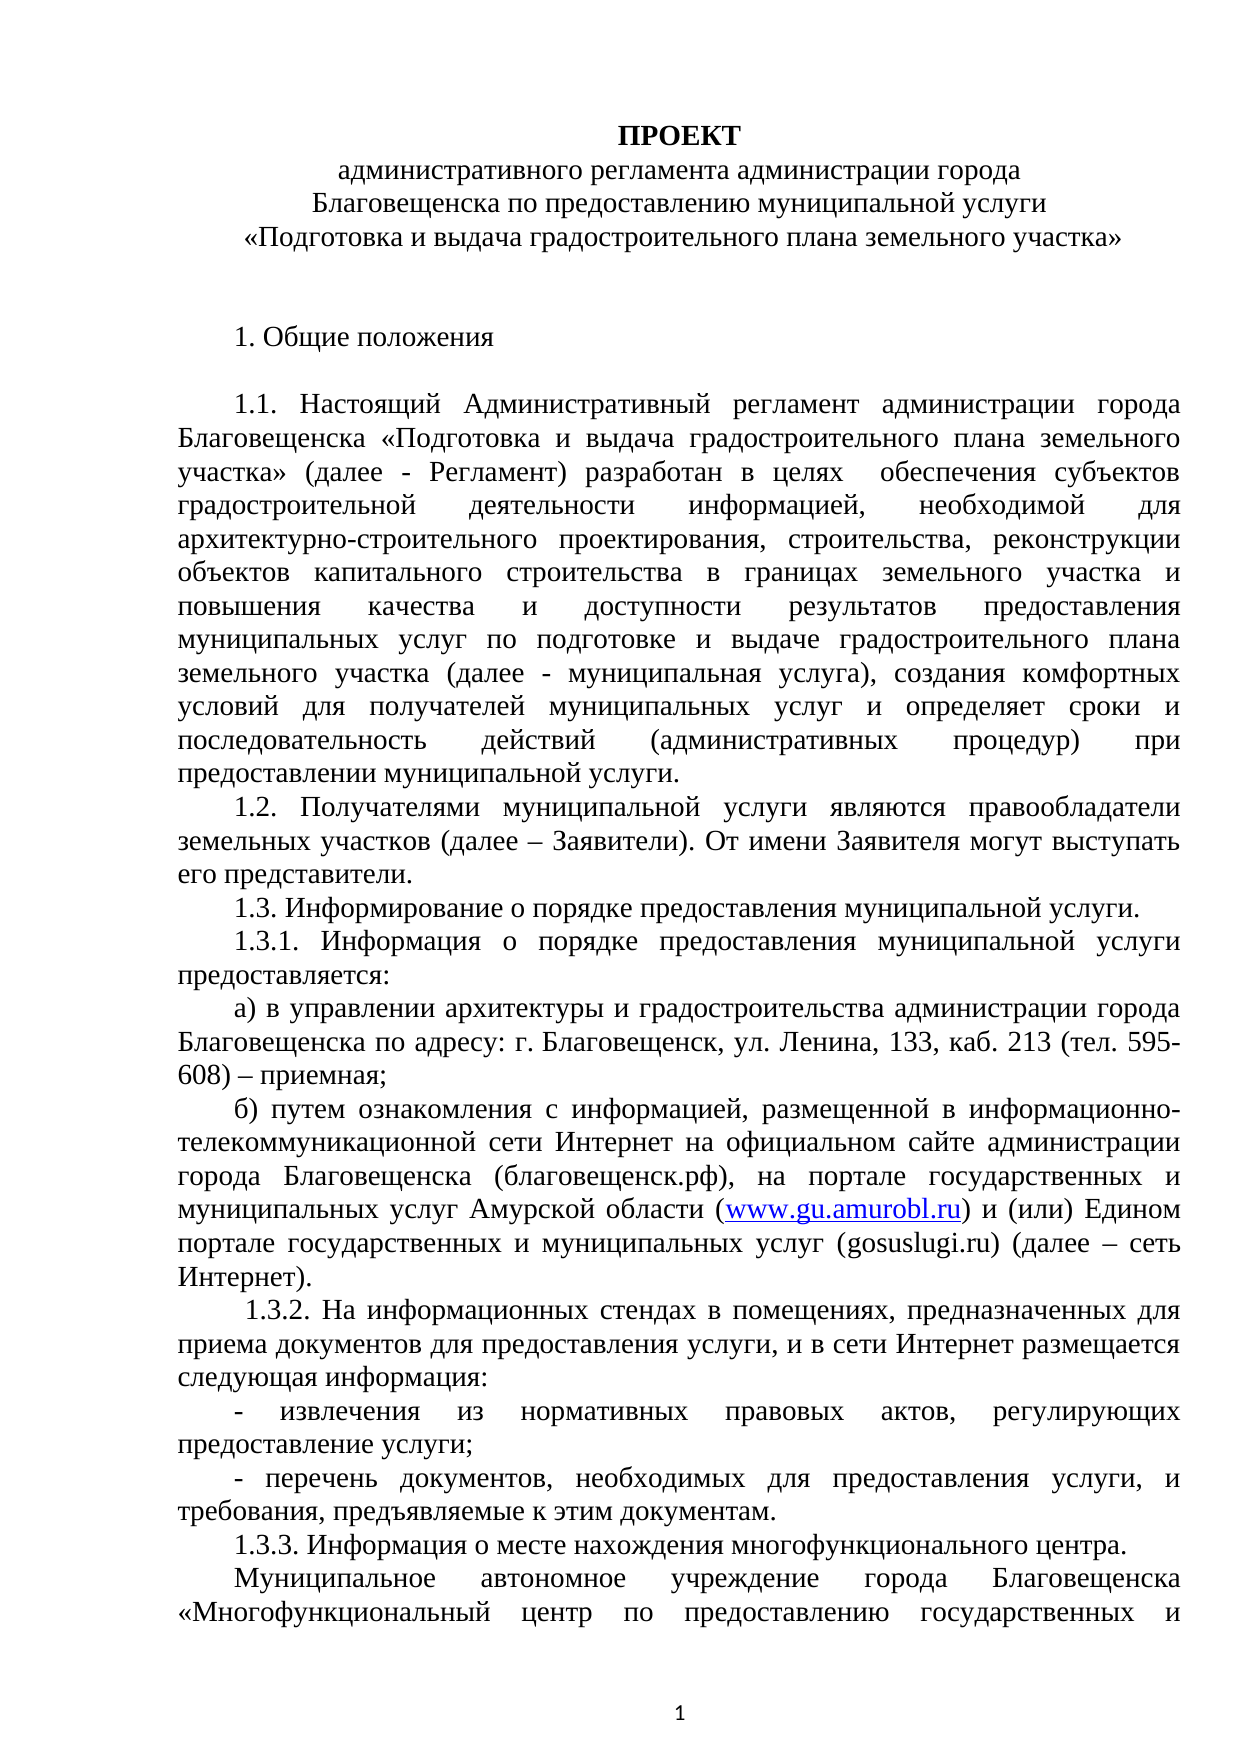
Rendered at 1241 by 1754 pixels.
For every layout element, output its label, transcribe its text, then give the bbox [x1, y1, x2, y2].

text 1.3.1. Информация о порядке предоставления муниципальной услуги предоставляется: [177, 923, 1181, 990]
text 1.2. Получателями муниципальной услуги являются правообладатели земельных участков (далее – Заявители). От имени Заявителя могут выступать его представители. [177, 789, 1181, 890]
text «Подготовка и выдача градостроительного плана земельного участка» [177, 219, 1181, 252]
text ПРОЕКТ [177, 118, 1181, 152]
text - перечень документов, необходимых для предоставления услуги, и требования, предъявляемые к этим документам. [177, 1460, 1181, 1527]
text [177, 1561, 1181, 1628]
text 1.1. Настоящий Административный регламент администрации города Благовещенска «Подготовка и выдача градостроительного плана земельного участка» (далее - Регламент) разработан в целях обеспечения субъектов градостроительной деятельности информацией, необходимой для архитектурно-строительного проектирования, строительства, реконструкции объектов капитального строительства в границах земельного участка и повышения качества и доступности результатов предоставления муниципальных услуг по подготовке и выдаче градостроительного плана земельного участка (далее - муниципальная услуга), создания комфортных условий для получателей муниципальных услуг и определяет сроки и последовательность действий (административных процедур) при предоставлении муниципальной услуги. [177, 387, 1181, 789]
text б) путем ознакомления с информацией, размещенной в информационно-телекоммуникационной сети Интернет на официальном сайте администрации города Благовещенска (благовещенск.рф), на портале государственных и муниципальных услуг Амурской области (www.gu.amurobl.ru) и (или) Едином портале государственных и муниципальных услуг (gosuslugi.ru) (далее – сеть Интернет). [177, 1091, 1181, 1292]
text 1.3.3. Информация о месте нахождения многофункционального центра. [177, 1527, 1181, 1561]
text - извлечения из нормативных правовых актов, регулирующих предоставление услуги; [177, 1393, 1181, 1460]
text а) в управлении архитектуры и градостроительства администрации города Благовещенска по адресу: г. Благовещенск, ул. Ленина, 133, каб. 213 (тел. 595-608) – приемная; [177, 990, 1181, 1091]
text Благовещенска по предоставлению муниципальной услуги [177, 185, 1181, 219]
text 1. Общие положения [177, 319, 1181, 353]
text административного регламента администрации города [177, 152, 1181, 185]
text 1.3.2. На информационных стендах в помещениях, предназначенных для приема документов для предоставления услуги, и в сети Интернет размещается следующая информация: [177, 1292, 1181, 1393]
text 1.3. Информирование о порядке предоставления муниципальной услуги. [177, 890, 1181, 923]
